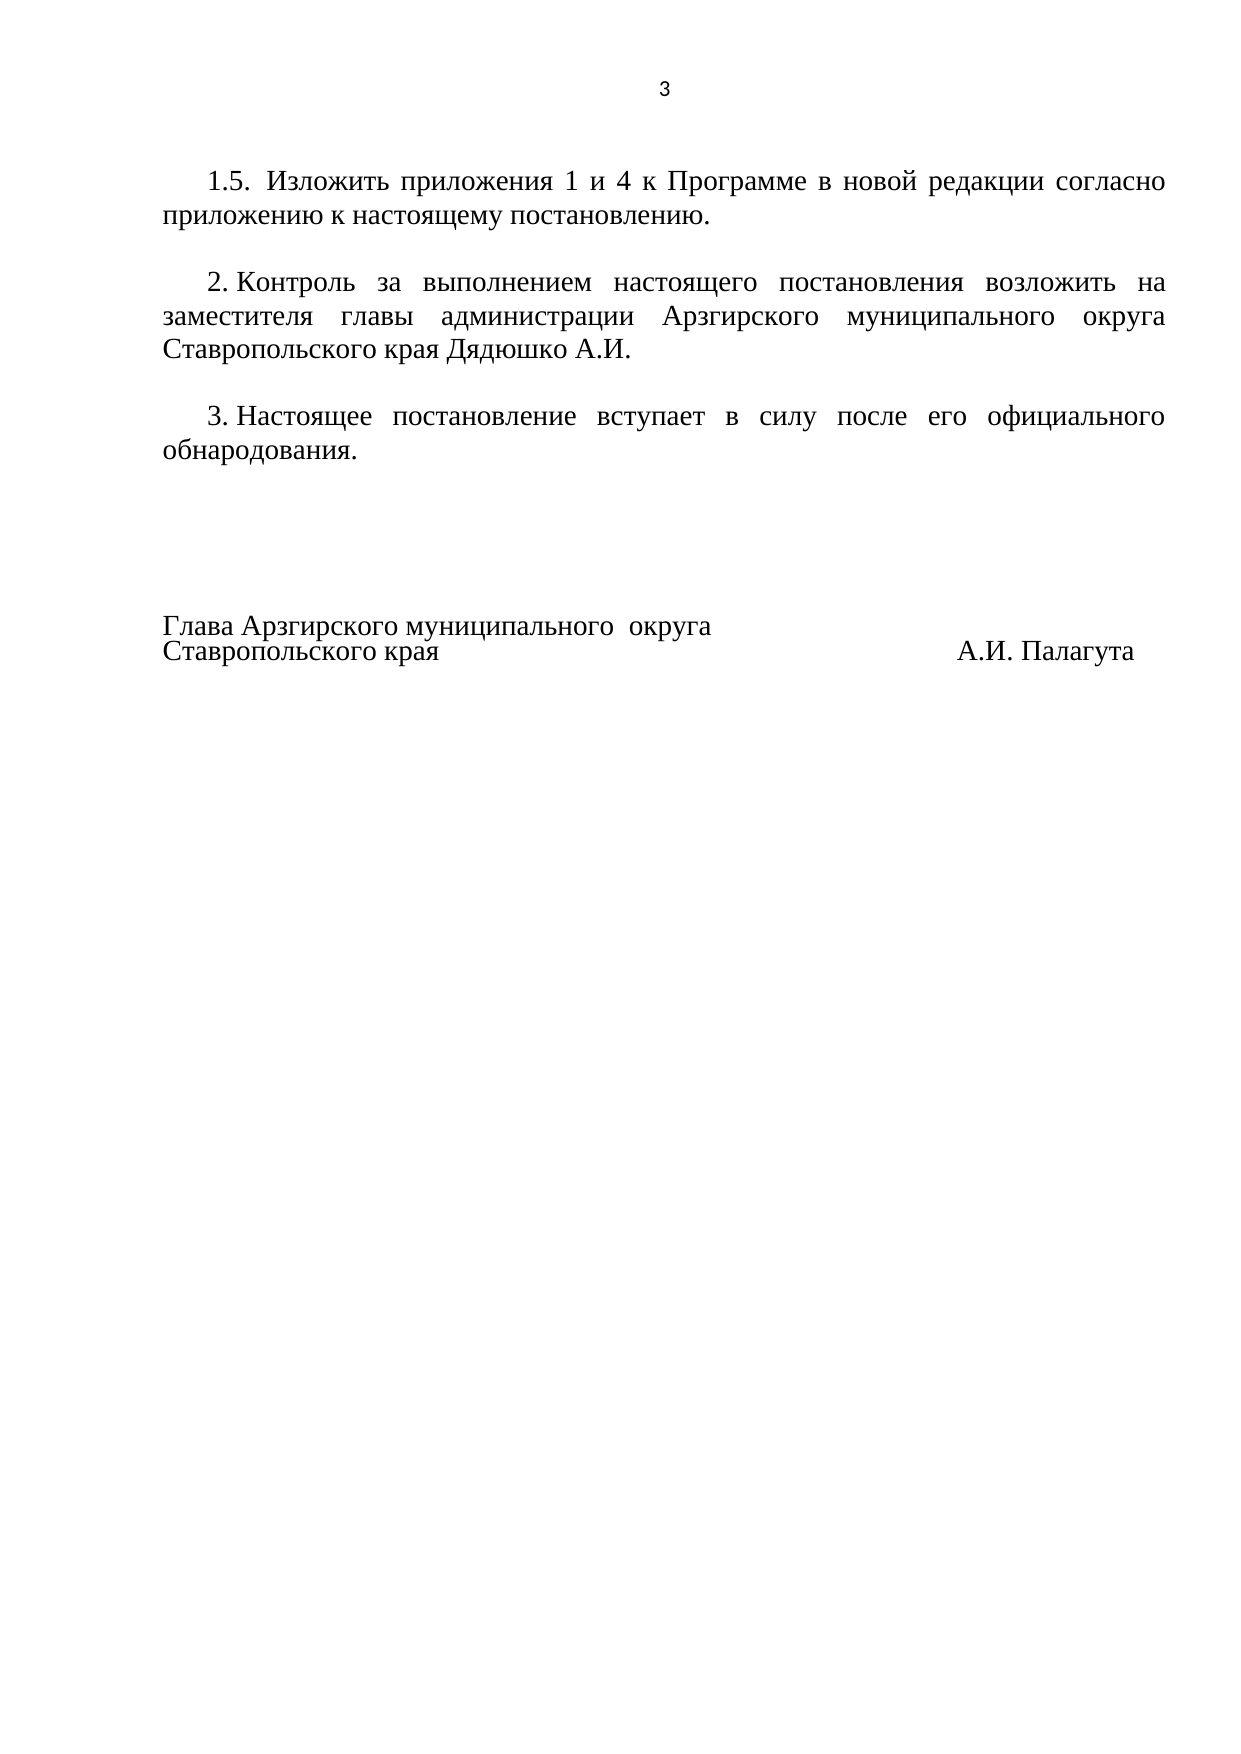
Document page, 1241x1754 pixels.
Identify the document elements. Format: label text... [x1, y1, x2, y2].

list Изложить приложения 1 и 4 к Программе в новой редакции согласно приложению к настоящему постановлению. [162, 163, 1167, 231]
text Ставропольского края А.И. Палагута [162, 640, 1167, 665]
list Контроль за выполнением настоящего постановления возложить на заместителя главы администрации Арзгирского муниципального округа Ставропольского края Дядюшко А.И. [162, 264, 1167, 365]
text Глава Арзгирского муниципального округа [162, 615, 1167, 640]
list Настоящее постановление вступает в силу после его официального обнародования. [162, 398, 1167, 465]
